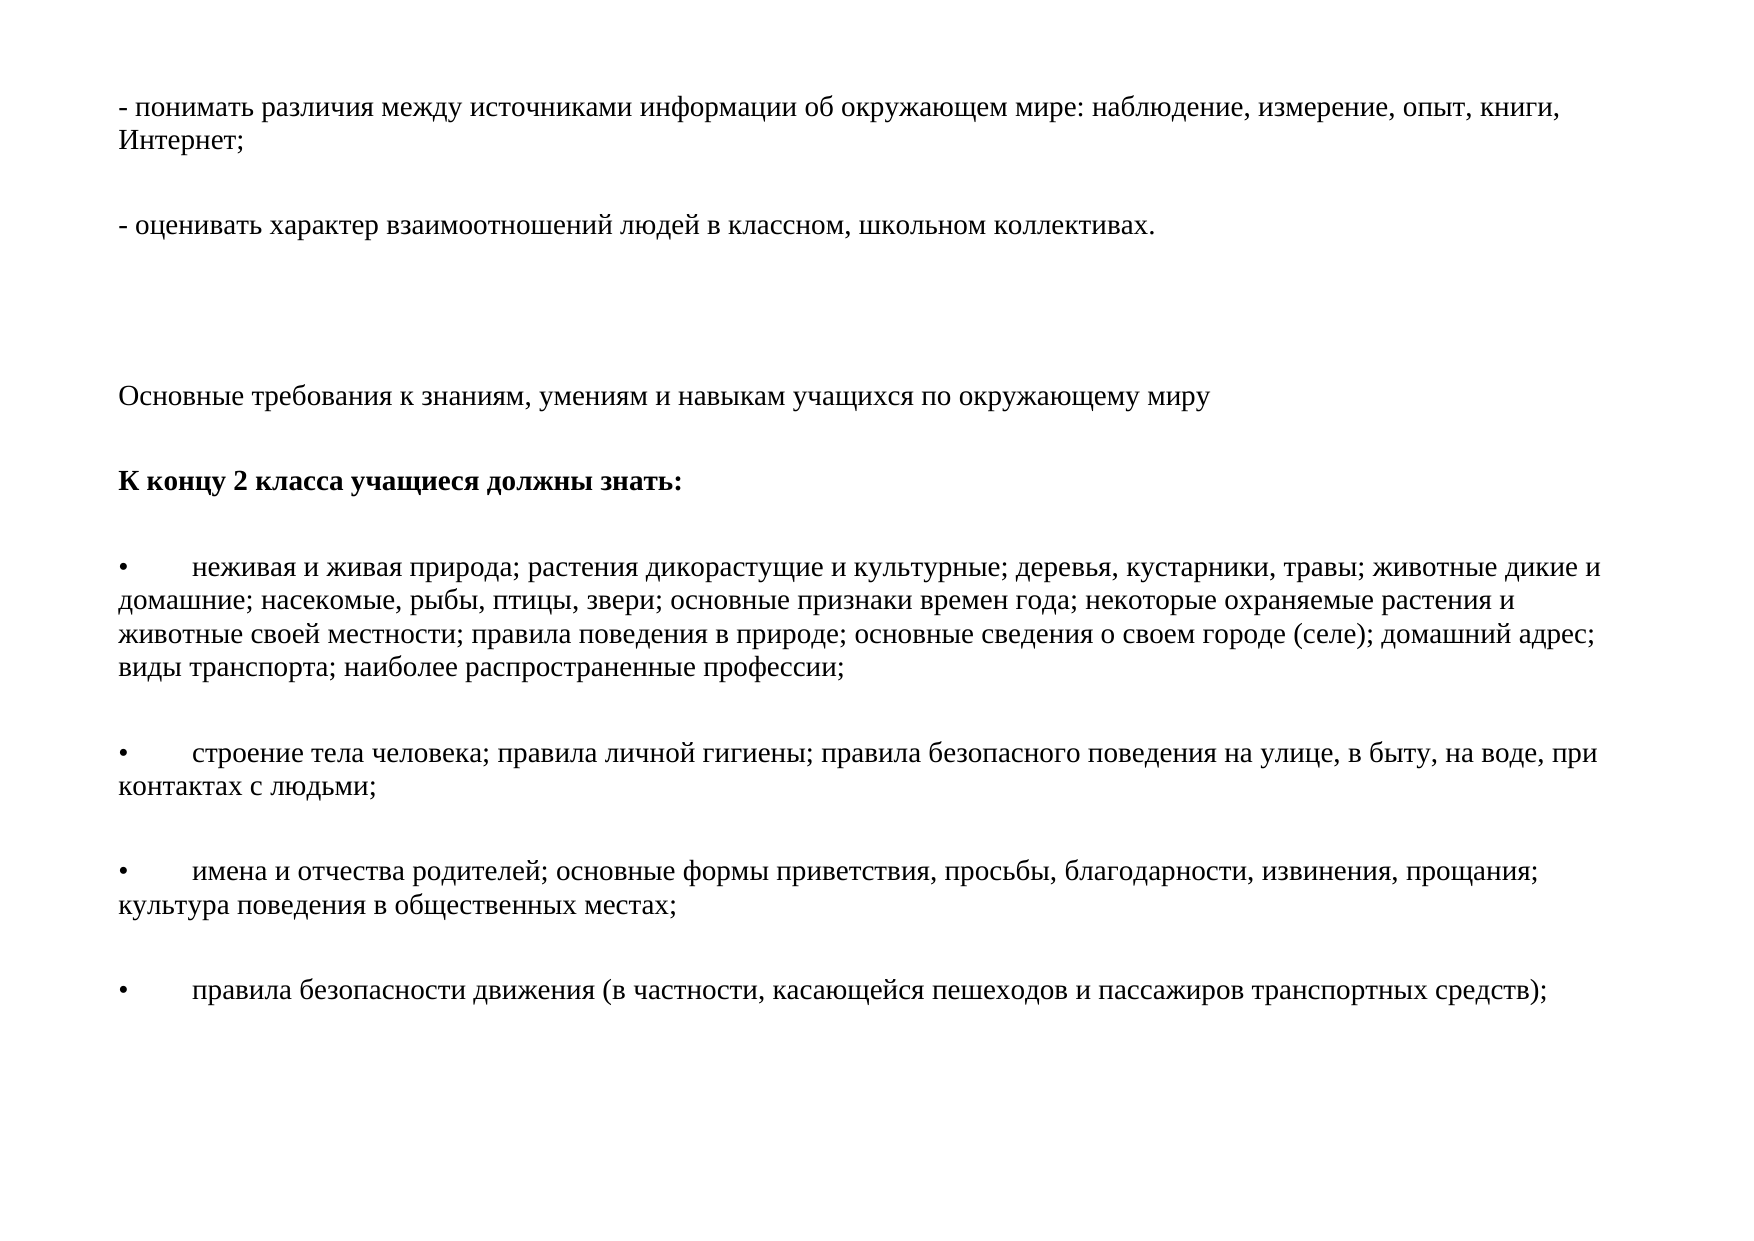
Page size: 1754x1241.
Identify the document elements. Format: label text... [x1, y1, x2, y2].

text Основные требования к знаниям, умениям и навыкам учащихся по окружающему миру [118, 378, 1636, 412]
text - понимать различия между источниками информации об окружающем мире: наблюдение, измерение, опыт, книги, Интернет; [118, 89, 1636, 156]
text • неживая и живая природа; растения дикорастущие и культурные; деревья, кустарники, травы; животные дикие и домашние; насекомые, рыбы, птицы, звери; основные признаки времен года; некоторые охраняемые растения и животные своей местности; правила поведения в природе; основные сведения о своем городе (селе); домашний адрес; виды транспорта; наиболее распространенные профессии; [118, 549, 1636, 683]
text • строение тела человека; правила личной гигиены; правила безопасного поведения на улице, в быту, на воде, при контактах с людьми; [118, 735, 1636, 802]
text • имена и отчества родителей; основные формы приветствия, просьбы, благодарности, извинения, прощания; культура поведения в общественных местах; [118, 853, 1636, 921]
text К концу 2 класса учащиеся должны знать: [118, 463, 1636, 497]
text - оценивать характер взаимоотношений людей в классном, школьном коллективах. [118, 207, 1636, 241]
text • правила безопасности движения (в частности, касающейся пешеходов и пассажиров транспортных средств); [118, 972, 1636, 1006]
